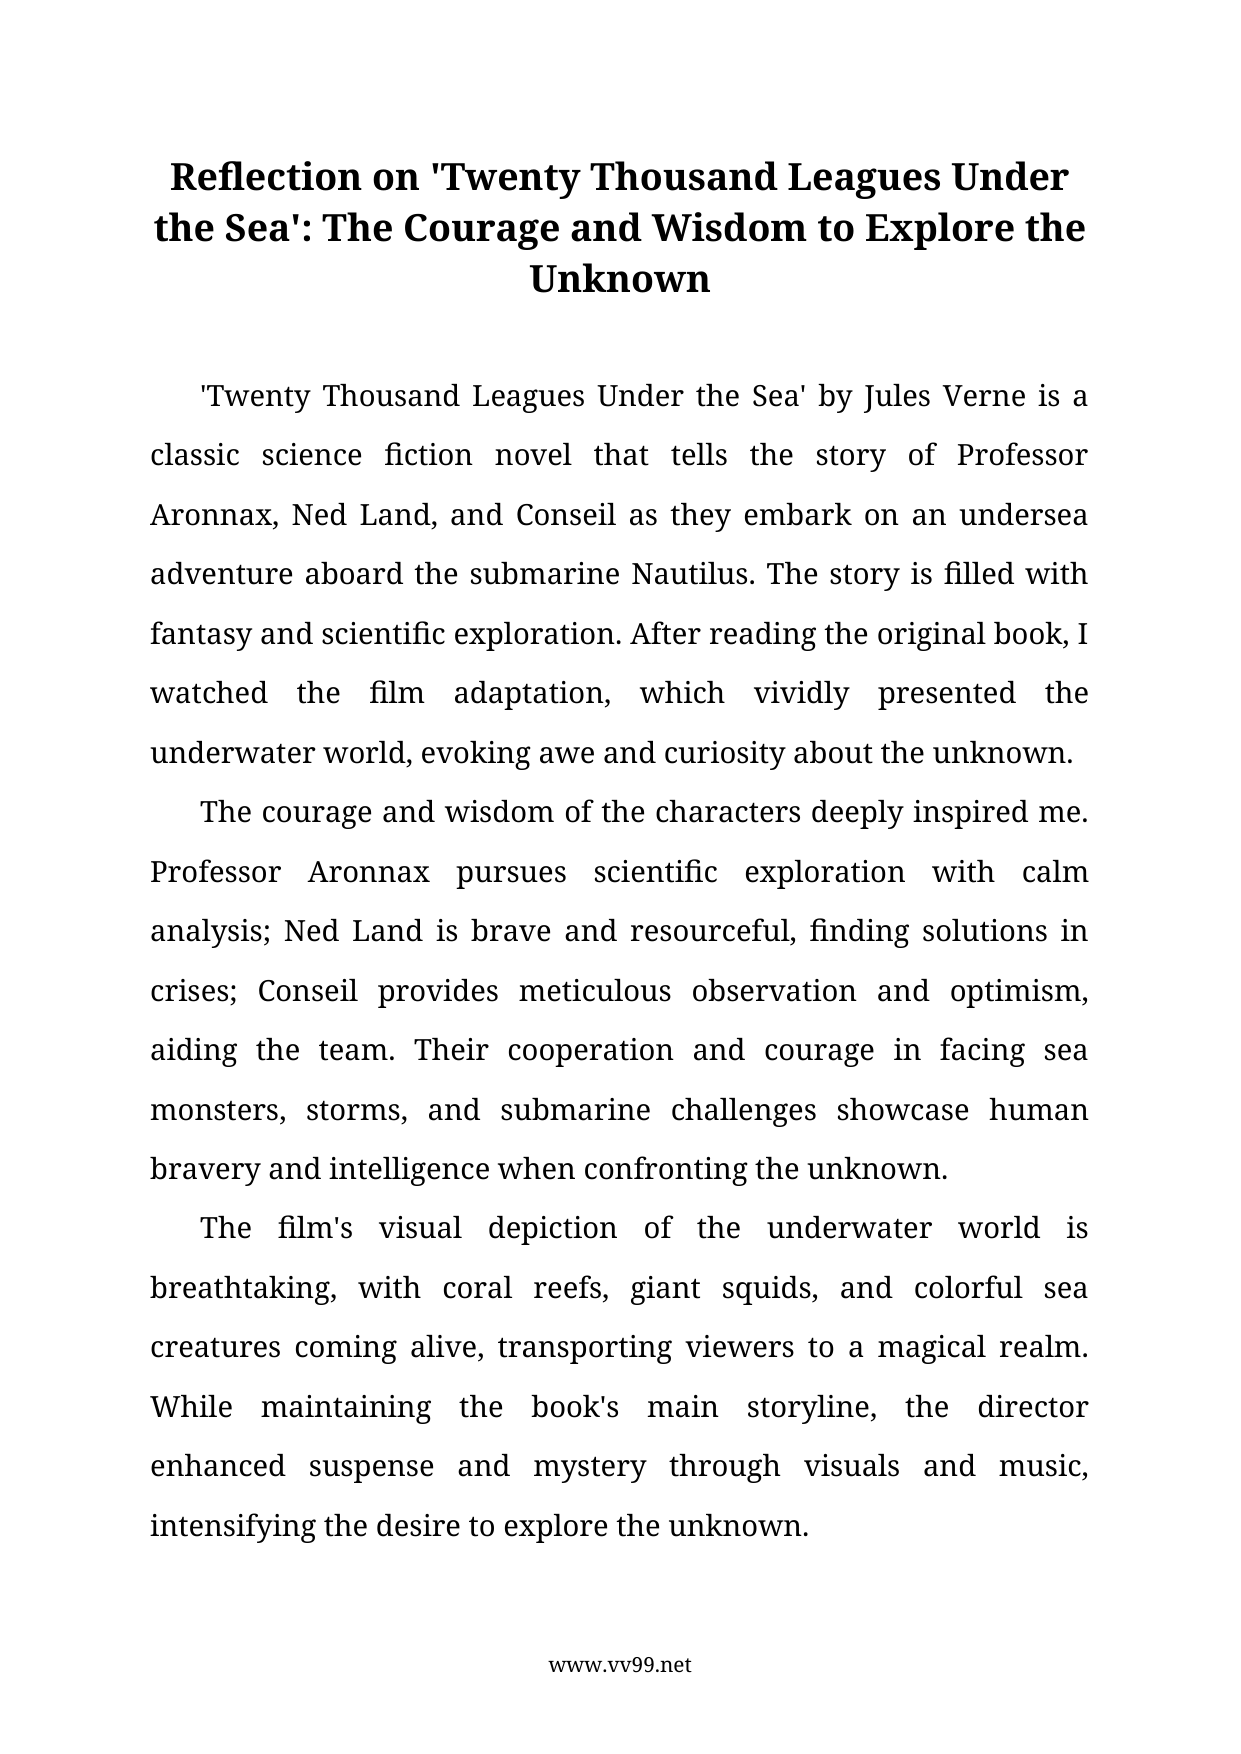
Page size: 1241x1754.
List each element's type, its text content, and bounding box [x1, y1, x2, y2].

subtitle Reflection on 'Twenty Thousand Leagues Under the Sea': The Courage and Wisdom to Explore the Unknown [150, 150, 1090, 303]
text The film's visual depiction of the underwater world is breathtaking, with coral reefs, giant squids, and colorful sea creatures coming alive, transporting viewers to a magical realm. While maintaining the book's main storyline, the director enhanced suspense and mystery through visuals and music, intensifying the desire to explore the unknown. [150, 1208, 1090, 1545]
text 'Twenty Thousand Leagues Under the Sea' by Jules Verne is a classic science fiction novel that tells the story of Professor Aronnax, Ned Land, and Conseil as they embark on an undersea adventure aboard the submarine Nautilus. The story is filled with fantasy and scientific exploration. After reading the original book, I watched the film adaptation, which vividly presented the underwater world, evoking awe and curiosity about the unknown. [150, 375, 1090, 772]
text The courage and wisdom of the characters deeply inspired me. Professor Aronnax pursues scientific exploration with calm analysis; Ned Land is brave and resourceful, finding solutions in crises; Conseil provides meticulous observation and optimism, aiding the team. Their cooperation and courage in facing sea monsters, storms, and submarine challenges showcase human bravery and intelligence when confronting the unknown. [150, 791, 1090, 1188]
